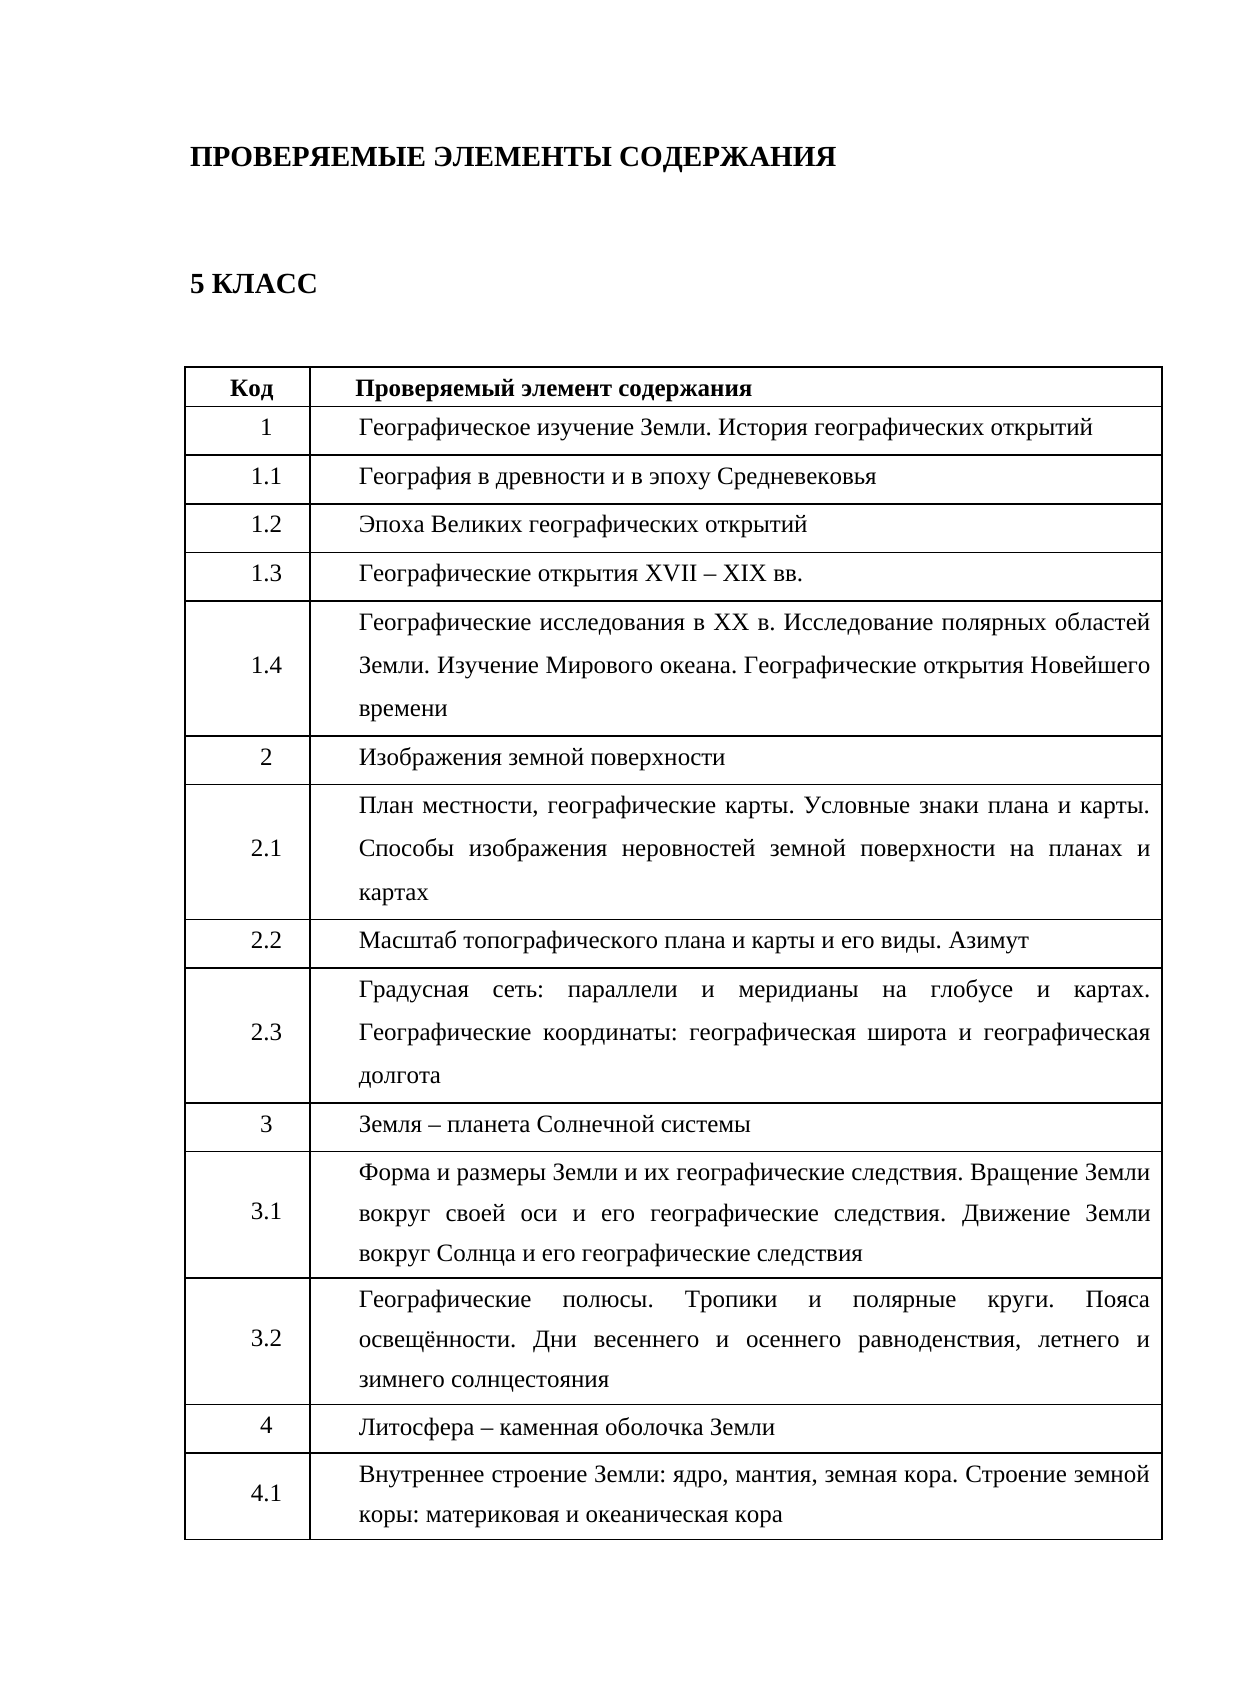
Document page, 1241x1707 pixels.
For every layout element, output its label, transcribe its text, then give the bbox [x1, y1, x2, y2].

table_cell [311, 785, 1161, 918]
text 5 КЛАСС [190, 266, 1152, 300]
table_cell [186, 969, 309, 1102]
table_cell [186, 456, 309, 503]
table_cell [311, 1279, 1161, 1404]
text ПРОВЕРЯЕМЫЕ ЭЛЕМЕНТЫ СОДЕРЖАНИЯ [190, 139, 1152, 172]
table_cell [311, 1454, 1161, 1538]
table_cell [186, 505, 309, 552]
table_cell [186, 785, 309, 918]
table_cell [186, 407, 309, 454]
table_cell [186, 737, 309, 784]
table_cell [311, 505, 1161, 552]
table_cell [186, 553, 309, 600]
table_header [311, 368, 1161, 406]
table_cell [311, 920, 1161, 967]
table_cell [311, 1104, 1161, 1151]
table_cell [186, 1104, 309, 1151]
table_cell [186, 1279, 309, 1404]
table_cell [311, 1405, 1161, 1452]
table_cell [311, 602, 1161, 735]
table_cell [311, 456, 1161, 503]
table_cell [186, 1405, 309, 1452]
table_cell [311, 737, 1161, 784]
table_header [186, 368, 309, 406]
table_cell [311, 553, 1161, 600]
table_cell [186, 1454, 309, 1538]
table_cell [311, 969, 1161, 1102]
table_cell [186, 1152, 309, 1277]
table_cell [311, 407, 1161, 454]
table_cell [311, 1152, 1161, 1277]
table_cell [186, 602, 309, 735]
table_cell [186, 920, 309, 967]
